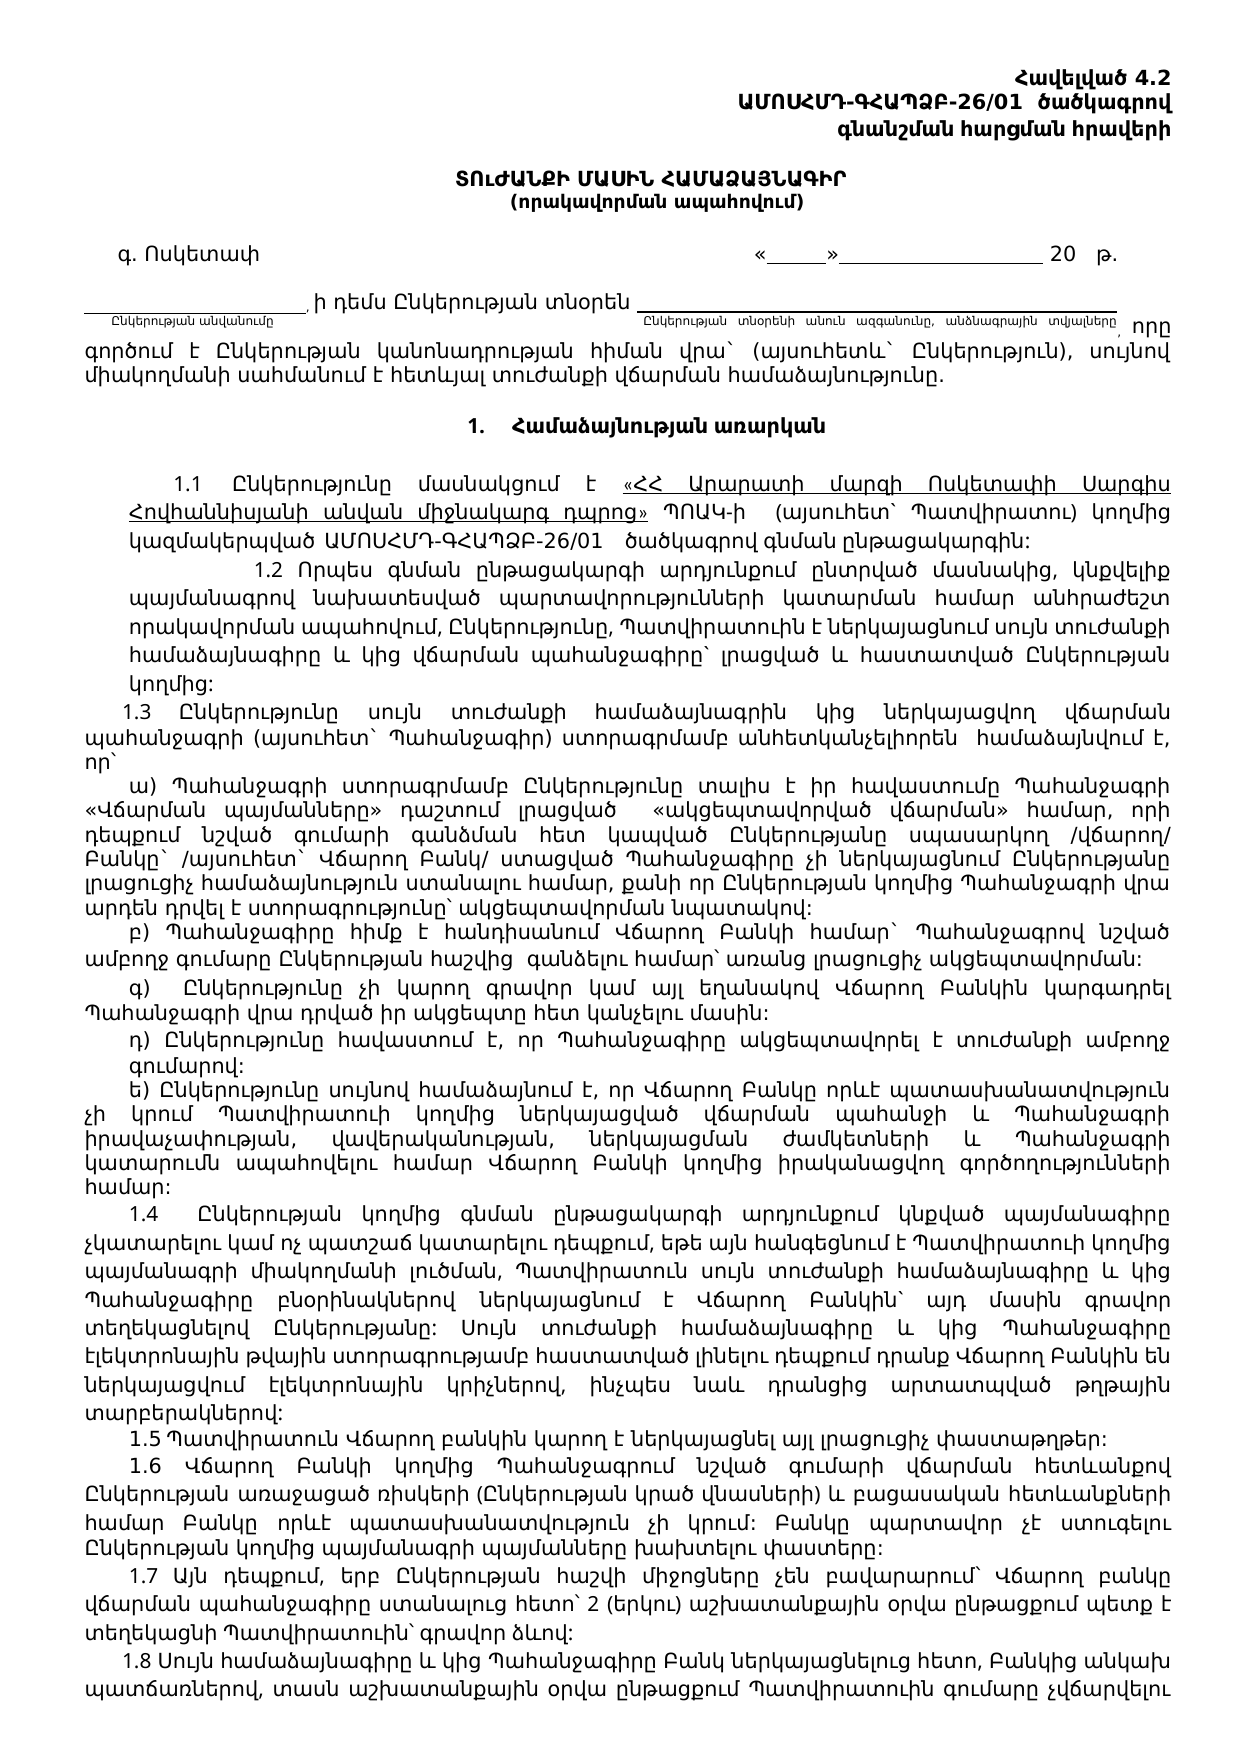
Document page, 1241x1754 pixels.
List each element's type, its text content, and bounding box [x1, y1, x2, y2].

text ե) Ընկերությունը սույնով համաձայնում է, որ Վճարող Բանկը որևէ պատասխանատվություն չի կրում Պատվիրատուի կողմից ներկայացված վճարման պահանջի և Պահանջագրի իրավաչափության, վավերականության, ներկայացման ժամկետների և Պահանջագրի կատարումն ապահովելու համար Վճարող Բանկի կողմից իրականացվող գործողությունների համար: [84, 1078, 1171, 1199]
text (որակավորման ապահովում) [84, 191, 1171, 213]
text 1.6 Վճարող Բանկի կողմից Պահանջագրում նշված գումարի վճարման հետևանքով Ընկերության առաջացած ռիսկերի (Ընկերության կրած վնասների) և բացասական հետևանքների համար Բանկը որևէ պատասխանատվություն չի կրում: Բանկը պարտավոր չէ ստուգելու Ընկերության կողմից պայմանագրի պայմանները խախտելու փաստերը: [84, 1451, 1171, 1561]
text գնանշման հարցման հրավերի [84, 114, 1171, 143]
list Ընկերությունը մասնակցում է «ՀՀ Արարատի մարզի Ոսկետափի Սարգիս Հովհաննիսյանի անվան միջնակարգ դպրոց» ՊՈԱԿ-ի (այսուհետ` Պատվիրատու) կողմից կազմակերպված ԱՄՈՍՀՄԴ-ԳՀԱՊՁԲ-26/01 ծածկագրով գնման ընթացակարգին: [129, 469, 1171, 555]
text Ընկերության անվանումը Ընկերության տնօրենի անուն ազգանունը, անձնագրային տվյալները, որը գործում է Ընկերության կանոնադրության հիման վրա` (այսուհետև` Ընկերություն), սույնով միակողմանի սահմանում է հետևյալ տուժանքի վճարման համաձայնությունը. [84, 314, 1171, 387]
text 1.4 Ընկերության կողմից գնման ընթացակարգի արդյունքում կնքված պայմանագիրը չկատարելու կամ ոչ պատշաճ կատարելու դեպքում, եթե այն հանգեցնում է Պատվիրատուի կողմից պայմանագրի միակողմանի լուծման, Պատվիրատուն սույն տուժանքի համաձայնագիրը և կից Պահանջագիրը բնօրինակներով ներկայացնում է Վճարող Բանկին` այդ մասին գրավոր տեղեկացնելով Ընկերությանը: Սույն տուժանքի համաձայնագիրը և կից Պահանջագիրը էլեկտրոնային թվային ստորագրությամբ հաստատված լինելու դեպքում դրանք Վճարող Բանկին են ներկայացվում էլեկտրոնային կրիչներով, ինչպես նաև դրանցից արտատպված թղթային տարբերակներով: [84, 1199, 1171, 1427]
text 1.3 Ընկերությունը սույն տուժանքի համաձայնագրին կից ներկայացվող վճարման պահանջագրի (այսուհետ` Պահանջագիր) ստորագրմամբ անհետկանչելիորեն համաձայնվում է, որ՝ [84, 697, 1171, 774]
text Հավելված 4.2 [84, 66, 1171, 90]
text ԱՄՈՍՀՄԴ-ԳՀԱՊՁԲ-26/01 ծածկագրով [84, 90, 1171, 114]
text 1.7 Այն դեպքում, երբ Ընկերության հաշվի միջոցները չեն բավարարում՝ Վճարող բանկը վճարման պահանջագիրը ստանալուց հետո՝ 2 (երկու) աշխատանքային օրվա ընթացքում պետք է տեղեկացնի Պատվիրատուին՝ գրավոր ձևով: [84, 1561, 1171, 1646]
text ՏՈւԺԱՆՔԻ ՄԱՍԻՆ ՀԱՄԱՁԱՅՆԱԳԻՐ [84, 167, 1171, 191]
text , ի դեմս Ընկերության տնօրեն [84, 290, 1171, 314]
text ա) Պահանջագրի ստորագրմամբ Ընկերությունը տալիս է իր հավաստումը Պահանջագրի «Վճարման պայմանները» դաշտում լրացված «ակցեպտավորված վճարման» համար, որի դեպքում նշված գումարի գանձման հետ կապված Ընկերությանը սպասարկող /վճարող/ Բանկը` /այսուհետ` Վճարող Բանկ/ ստացված Պահանջագիրը չի ներկայացնում Ընկերությանը լրացուցիչ համաձայնություն ստանալու համար, քանի որ Ընկերության կողմից Պահանջագրի վրա արդեն դրվել է ստորագրությունը՝ ակցեպտավորման նպատակով: [84, 774, 1171, 920]
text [84, 1646, 1171, 1703]
text գ) Ընկերությունը չի կարող գրավոր կամ այլ եղանակով Վճարող Բանկին կարգադրել Պահանջագրի վրա դրված իր ակցեպտը հետ կանչելու մասին: [84, 973, 1171, 1025]
list Համաձայնության առարկան [122, 412, 1171, 440]
list Պատվիրատուն Վճարող բանկին կարող է ներկայացնել այլ լրացուցիչ փաստաթղթեր: [129, 1427, 1171, 1451]
text բ) Պահանջագիրը հիմք է հանդիսանում Վճարող Բանկի համար` Պահանջագրով նշված ամբողջ գումարը Ընկերության հաշվից գանձելու համար՝ առանց լրացուցիչ ակցեպտավորման: [84, 920, 1171, 973]
text 1.2 Որպես գնման ընթացակարգի արդյունքում ընտրված մասնակից, կնքվելիք պայմանագրով նախատեսված պարտավորությունների կատարման համար անհրաժեշտ որակավորման ապահովում, Ընկերությունը, Պատվիրատուին է ներկայացնում սույն տուժանքի համաձայնագիրը և կից վճարման պահանջագիրը` լրացված և հաստատված Ընկերության կողմից: [129, 555, 1171, 697]
text դ) Ընկերությունը հավաստում է, որ Պահանջագիրը ակցեպտավորել է տուժանքի ամբողջ գումարով: [129, 1025, 1171, 1078]
text գ. Ոսկետափ « » 20 թ. [84, 242, 1171, 266]
